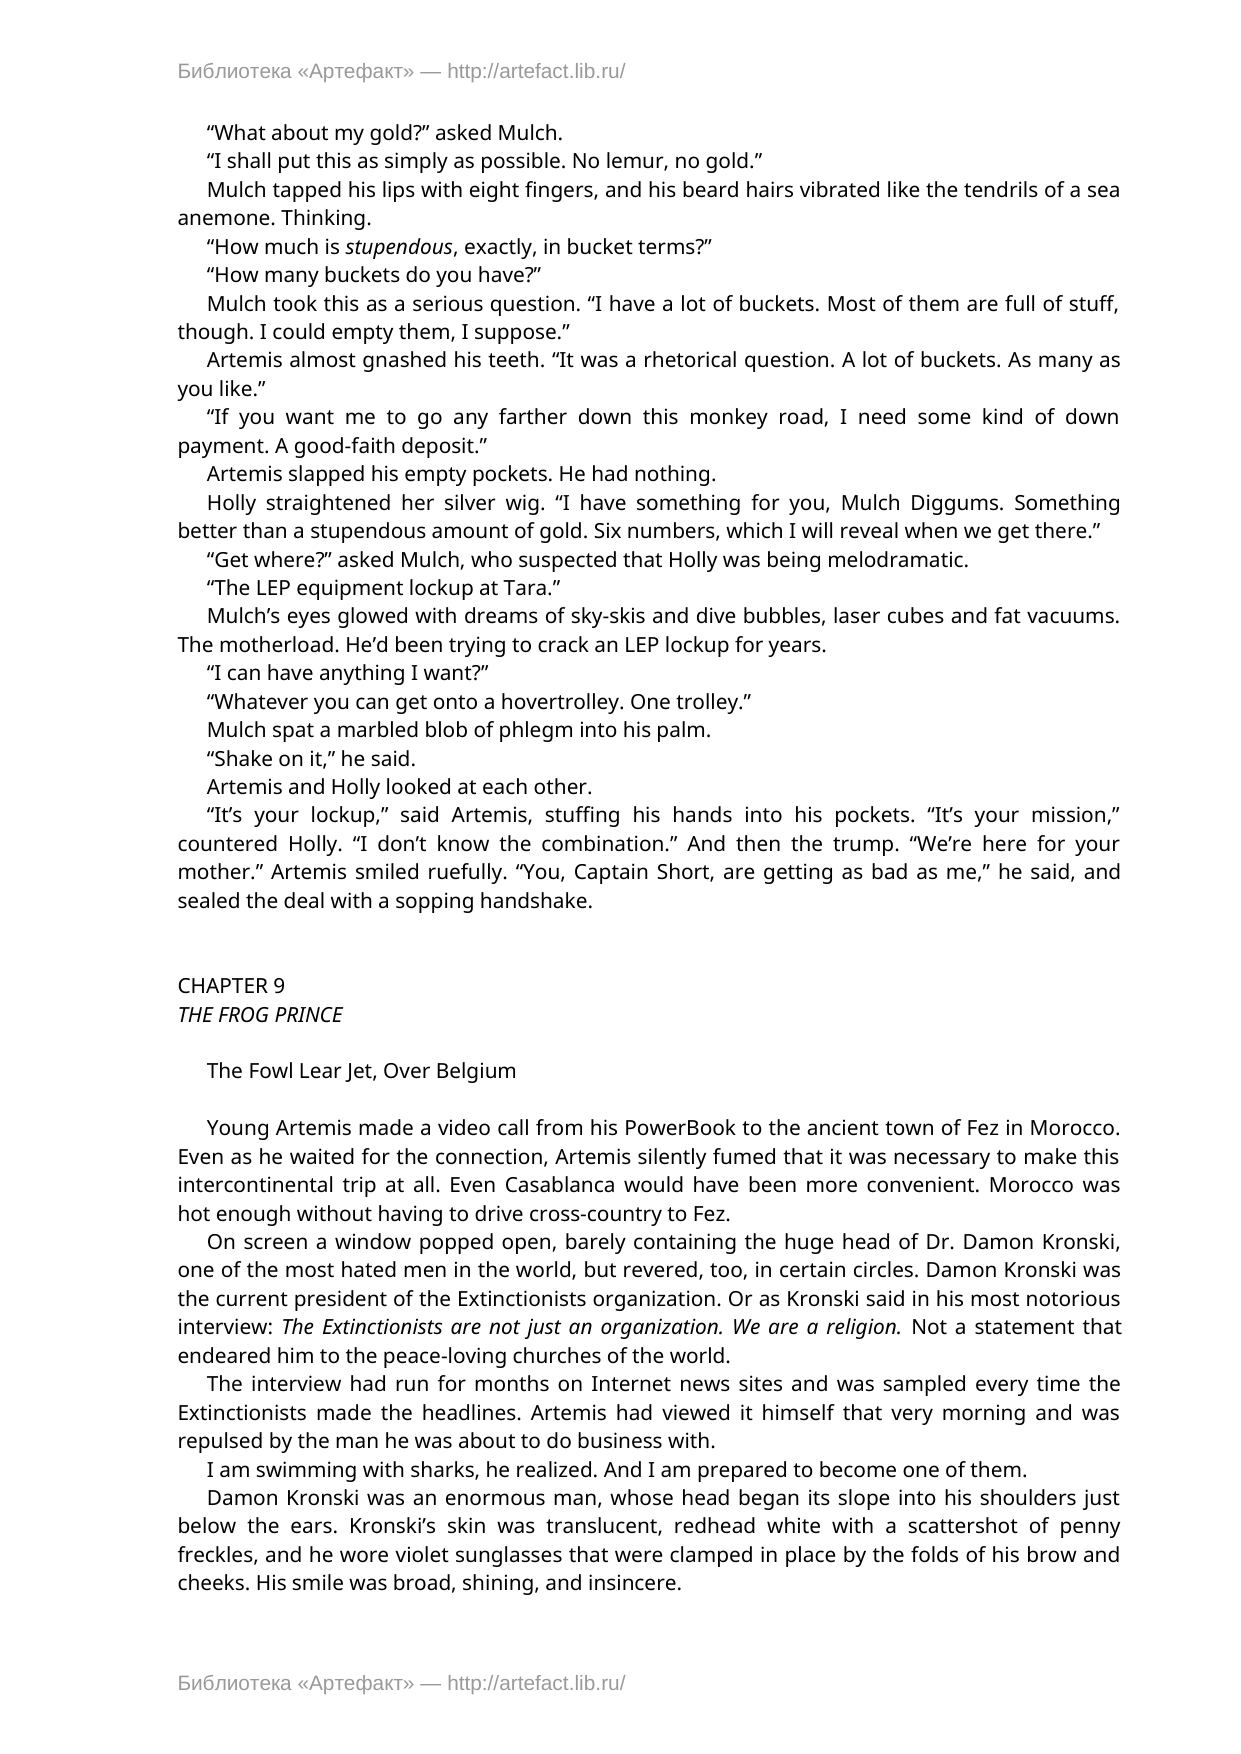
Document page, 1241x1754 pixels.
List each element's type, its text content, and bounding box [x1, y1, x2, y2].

text Mulch tapped his lips with eight fingers, and his beard hairs vibrated like the tendrils of a sea anemone. Thinking. [177, 175, 1122, 232]
text I am swimming with sharks, he realized. And I am prepared to become one of them. [177, 1455, 1122, 1483]
text Young Artemis made a video call from his PowerBook to the ancient town of Fez in Morocco. Even as he waited for the connection, Artemis silently fumed that it was necessary to make this intercontinental trip at all. Even Casablanca would have been more convenient. Morocco was hot enough without having to drive cross-country to Fez. [177, 1113, 1122, 1227]
text Holly straightened her silver wig. “I have something for you, Mulch Diggums. Something better than a stupendous amount of gold. Six numbers, which I will reveal when we get there.” [177, 488, 1122, 545]
text “Get where?” asked Mulch, who suspected that Holly was being melodramatic. [177, 545, 1122, 573]
text The interview had run for months on Internet news sites and was sampled every time the Extinctionists made the headlines. Artemis had viewed it himself that very morning and was repulsed by the man he was about to do business with. [177, 1369, 1122, 1455]
text “Shake on it,” he said. [177, 744, 1122, 772]
text “I shall put this as simply as possible. No lemur, no gold.” [177, 147, 1122, 175]
text Artemis almost gnashed his teeth. “It was a rhetorical question. A lot of buckets. As many as you like.” [177, 346, 1122, 402]
text Artemis and Holly looked at each other. [177, 772, 1122, 801]
text “The LEP equipment lockup at Tara.” [177, 573, 1122, 602]
text On screen a window popped open, barely containing the huge head of Dr. Damon Kronski, one of the most hated men in the world, but revered, too, in certain circles. Damon Kronski was the current president of the Extinctionists organization. Or as Kronski said in his most notorious interview: The Extinctionists are not just an organization. We are a religion. Not a statement that endeared him to the peace-loving churches of the world. [177, 1227, 1122, 1369]
text “How much is stupendous, exactly, in bucket terms?” [177, 232, 1122, 260]
text “It’s your lockup,” said Artemis, stuffing his hands into his pockets. “It’s your mission,” countered Holly. “I don’t know the combination.” And then the trump. “We’re here for your mother.” Artemis smiled ruefully. “You, Captain Short, are getting as bad as me,” he said, and sealed the deal with a sopping handshake. [177, 801, 1122, 914]
text Artemis slapped his empty pockets. He had nothing. [177, 459, 1122, 488]
text CHAPTER 9 [177, 971, 1122, 1000]
text “How many buckets do you have?” [177, 260, 1122, 289]
text Mulch’s eyes glowed with dreams of sky-skis and dive bubbles, laser cubes and fat vacuums. The motherload. He’d been trying to crack an LEP lockup for years. [177, 602, 1122, 658]
subtitle The Fowl Lear Jet, Over Belgium [177, 1057, 1122, 1085]
text “If you want me to go any farther down this monkey road, I need some kind of down payment. A good-faith deposit.” [177, 402, 1122, 459]
text “Whatever you can get onto a hovertrolley. One trolley.” [177, 687, 1122, 715]
text “I can have anything I want?” [177, 658, 1122, 687]
text Damon Kronski was an enormous man, whose head began its slope into his shoulders just below the ears. Kronski’s skin was translucent, redhead white with a scattershot of penny freckles, and he wore violet sunglasses that were clamped in place by the folds of his brow and cheeks. His smile was broad, shining, and insincere. [177, 1483, 1122, 1597]
text “What about my gold?” asked Mulch. [177, 118, 1122, 147]
text Mulch spat a marbled blob of phlegm into his palm. [177, 715, 1122, 744]
text Mulch took this as a serious question. “I have a lot of buckets. Most of them are full of stuff, though. I could empty them, I suppose.” [177, 289, 1122, 346]
subtitle THE FROG PRINCE [177, 1000, 1122, 1028]
